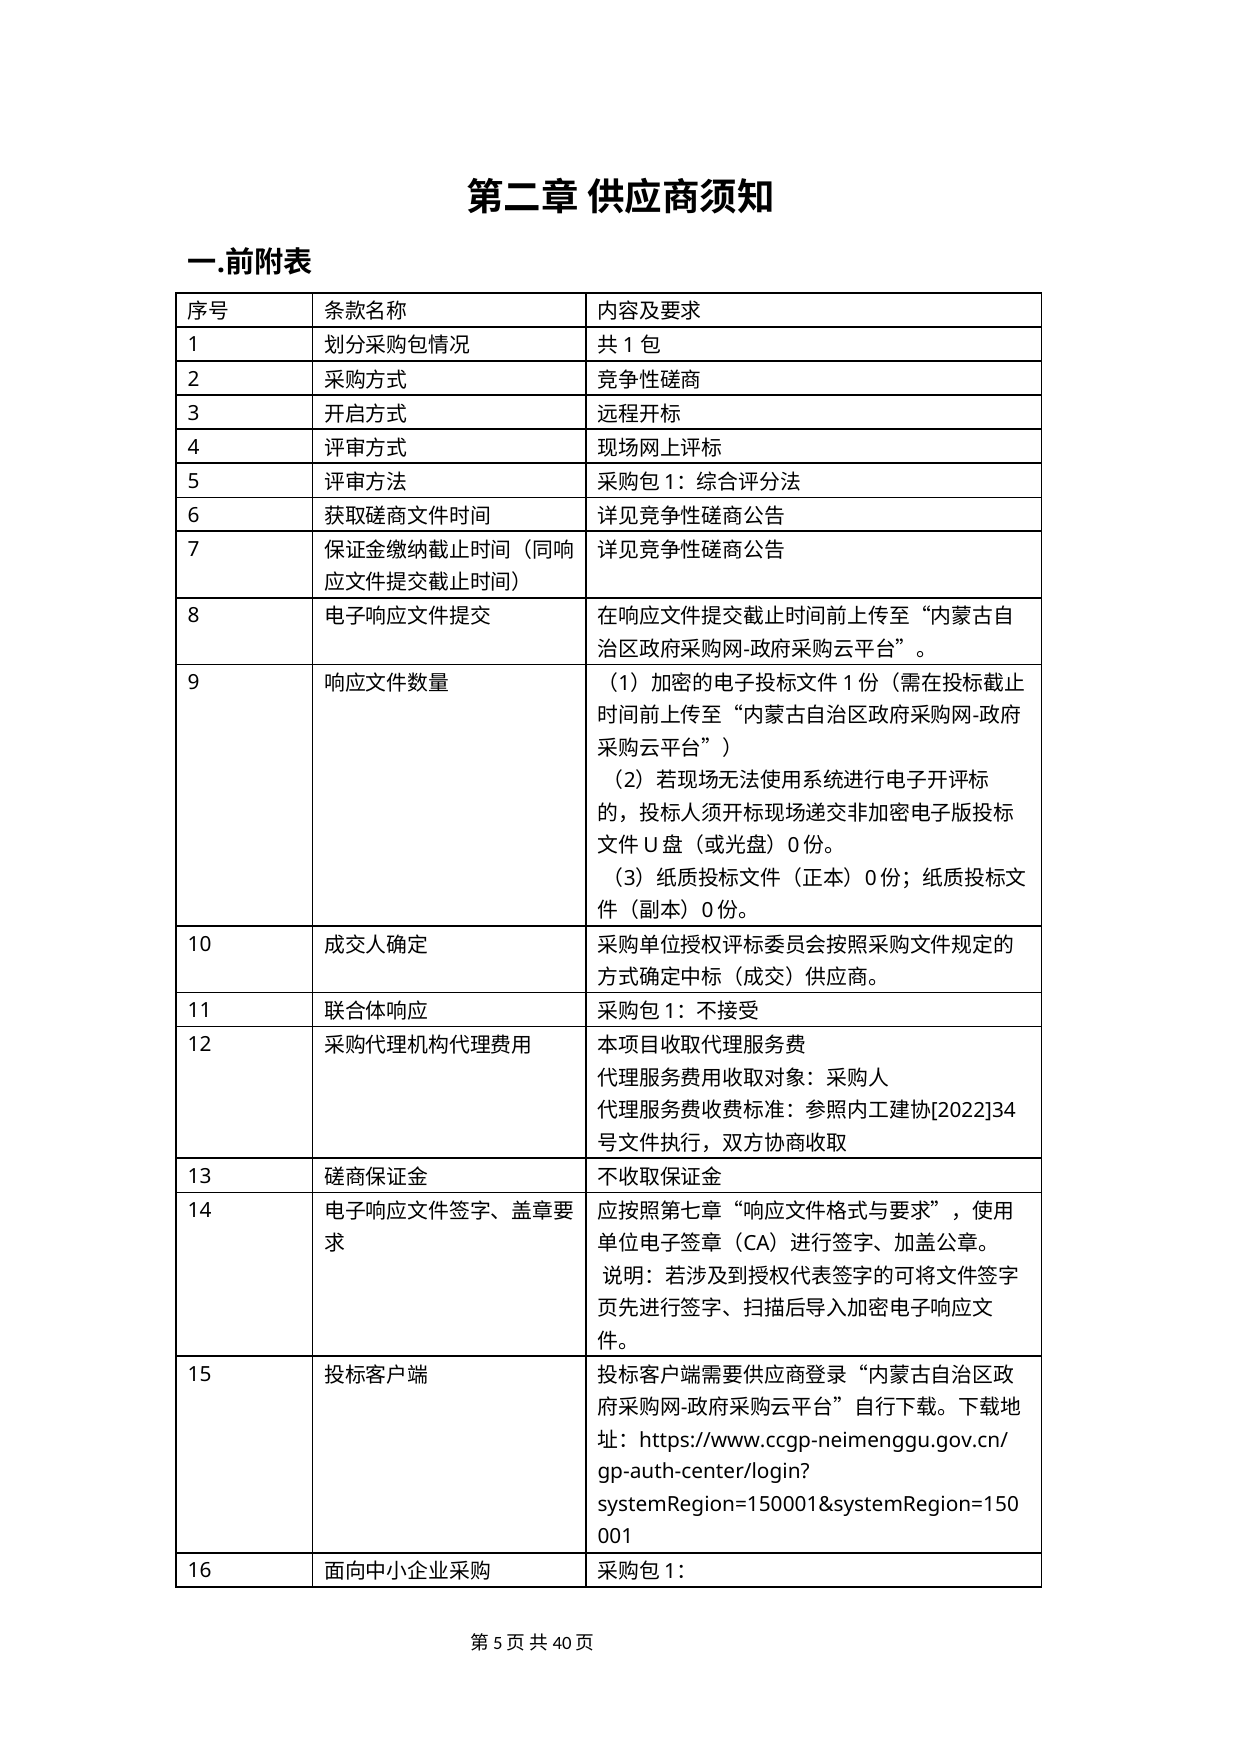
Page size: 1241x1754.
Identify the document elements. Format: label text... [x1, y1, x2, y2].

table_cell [587, 1554, 1041, 1586]
table_cell 10 [177, 927, 312, 992]
table_cell 5 [177, 464, 312, 496]
table_cell 3 [177, 396, 312, 428]
table_cell 14 [177, 1193, 312, 1355]
table_cell 本项目收取代理服务费 代理服务费用收取对象：采购人 代理服务费收费标准：参照内工建协[2022]34号文件执行，双方协商收取 [587, 1027, 1041, 1157]
table_header 内容及要求 [587, 294, 1041, 326]
table_cell 竞争性磋商 [587, 362, 1041, 394]
table_cell （1）加密的电子投标文件1份（需在投标截止时间前上传至“内蒙古自治区政府采购网-政府采购云平台”） （2）若现场无法使用系统进行电子开评标的，投标人须开标现场递交非加密电子版投标文件U盘（或光盘）0份。 （3）纸质投标文件（正本）0份；纸质投标文件（副本）0份。 [587, 665, 1041, 925]
table_cell 采购代理机构代理费用 [313, 1027, 585, 1157]
table_cell 获取磋商文件时间 [313, 498, 585, 530]
table_cell 6 [177, 498, 312, 530]
table_cell 划分采购包情况 [313, 328, 585, 360]
table_cell 详见竞争性磋商公告 [587, 532, 1041, 597]
table_cell 现场网上评标 [587, 430, 1041, 462]
table_cell 16 [177, 1554, 312, 1586]
table_cell 投标客户端 [313, 1357, 585, 1552]
table_cell 13 [177, 1159, 312, 1191]
table_cell 1 [177, 328, 312, 360]
table_cell 面向中小企业采购 [313, 1554, 585, 1586]
table_cell 采购包1：不接受 [587, 993, 1041, 1026]
table_cell 保证金缴纳截止时间（同响应文件提交截止时间） [313, 532, 585, 597]
table_cell 12 [177, 1027, 312, 1157]
table_cell 8 [177, 599, 312, 663]
table_cell 应按照第七章“响应文件格式与要求”，使用单位电子签章（CA）进行签字、加盖公章。 说明：若涉及到授权代表签字的可将文件签字页先进行签字、扫描后导入加密电子响应文件。 [587, 1193, 1041, 1355]
table_cell 电子响应文件签字、盖章要求 [313, 1193, 585, 1355]
table_cell 7 [177, 532, 312, 597]
table_cell 响应文件数量 [313, 665, 585, 925]
table_cell 15 [177, 1357, 312, 1552]
table_cell 在响应文件提交截止时间前上传至“内蒙古自治区政府采购网-政府采购云平台”。 [587, 599, 1041, 663]
table_cell 成交人确定 [313, 927, 585, 992]
table_cell 开启方式 [313, 396, 585, 428]
table_cell 2 [177, 362, 312, 394]
text 一.前附表 [187, 227, 1053, 292]
table_cell 评审方式 [313, 430, 585, 462]
table_cell 投标客户端需要供应商登录“内蒙古自治区政府采购网-政府采购云平台”自行下载。下载地址：https://www.ccgp-neimenggu.gov.cn/gp-auth-center/login?systemRegion=150001&systemRegion=150001 [587, 1357, 1041, 1552]
table_cell 11 [177, 993, 312, 1026]
table_cell 4 [177, 430, 312, 462]
table_header 序号 [177, 294, 312, 326]
table_cell 采购包1：综合评分法 [587, 464, 1041, 496]
table_cell 远程开标 [587, 396, 1041, 428]
table_cell 评审方法 [313, 464, 585, 496]
table_header 条款名称 [313, 294, 585, 326]
table_cell 详见竞争性磋商公告 [587, 498, 1041, 530]
table_cell 9 [177, 665, 312, 925]
table_cell 电子响应文件提交 [313, 599, 585, 663]
table_cell 联合体响应 [313, 993, 585, 1026]
table_cell 采购方式 [313, 362, 585, 394]
table_cell 采购单位授权评标委员会按照采购文件规定的方式确定中标（成交）供应商。 [587, 927, 1041, 992]
table_cell 磋商保证金 [313, 1159, 585, 1191]
text 第二章 供应商须知 [187, 162, 1053, 227]
table_cell 不收取保证金 [587, 1159, 1041, 1191]
table_cell 共 1 包 [587, 328, 1041, 360]
